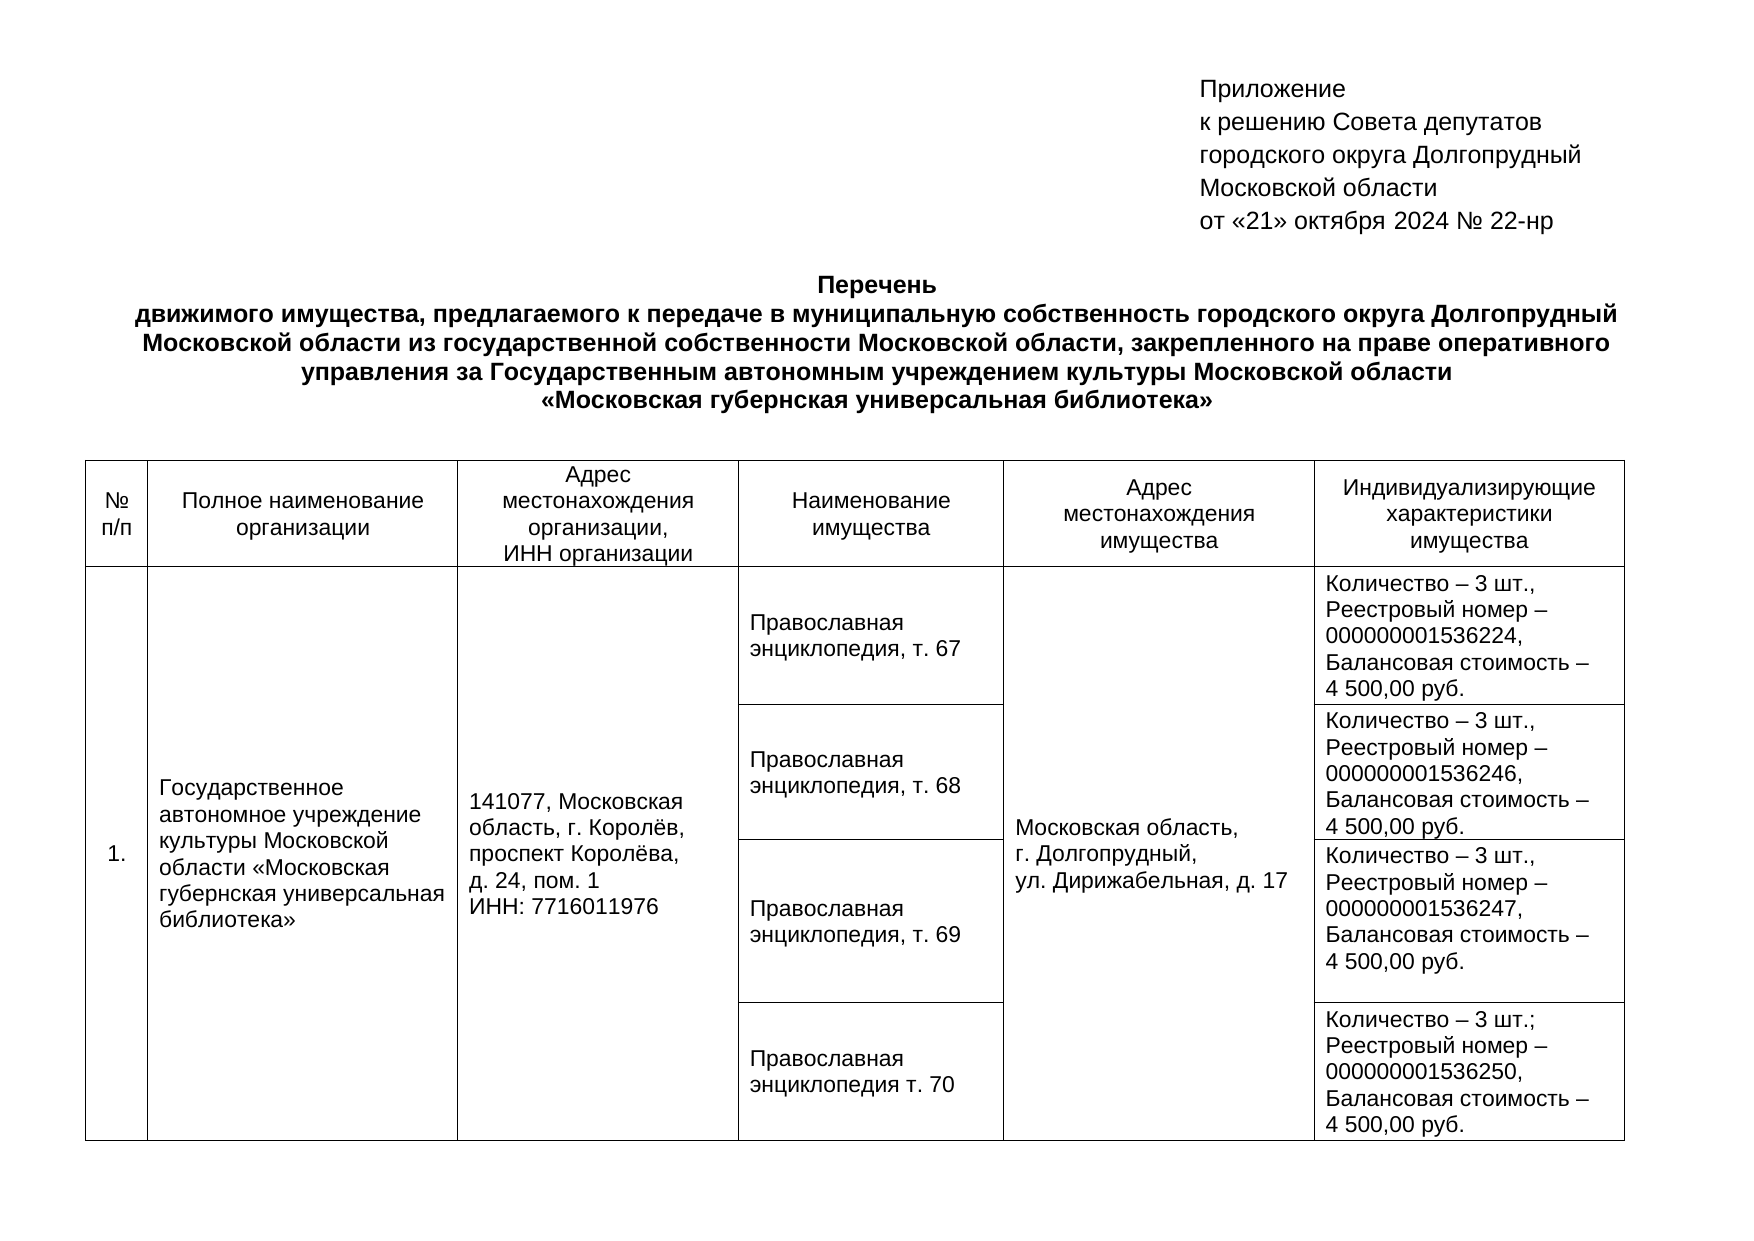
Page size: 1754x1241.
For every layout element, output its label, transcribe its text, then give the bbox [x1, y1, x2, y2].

table_cell Православная энциклопедия, т. 68 [739, 705, 1003, 839]
table_header Индивидуализирующие характеристики имущества [1315, 461, 1624, 566]
table_cell Православная энциклопедия, т. 69 [739, 840, 1003, 1002]
table_header Адрес местонахождения организации, ИНН организации [458, 461, 738, 566]
table_header Адрес местонахождения имущества [1004, 461, 1314, 566]
text к решению Совета депутатов [118, 107, 1636, 136]
text Перечень [118, 270, 1636, 299]
table_header Наименование имущества [739, 461, 1003, 566]
table_cell 1. [86, 567, 147, 1140]
table_cell Количество – 3 шт., Реестровый номер – 000000001536224, Балансовая стоимость – 4 500,00 руб. [1315, 567, 1624, 704]
table_cell Московская область, г. Долгопрудный, ул. Дирижабельная, д. 17 [1004, 567, 1314, 1140]
table_cell Количество – 3 шт., Реестровый номер – 000000001536246, Балансовая стоимость – 4 500,00 руб. [1315, 705, 1624, 839]
text от «21» октября 2024 № 22-нр [118, 206, 1636, 235]
text Приложение [118, 74, 1636, 103]
table_header Полное наименование организации [148, 461, 457, 566]
text «Московская губернская универсальная библиотека» [118, 385, 1636, 414]
text движимого имущества, предлагаемого к передаче в муниципальную собственность городского округа Долгопрудный Московской области из государственной собственности Московской области, закрепленного на праве оперативного управления за Государственным автономным учреждением культуры Московской области [118, 299, 1636, 385]
text городского округа Долгопрудный [118, 140, 1636, 169]
table_cell Государственное автономное учреждение культуры Московской области «Московская губернская универсальная библиотека» [148, 567, 457, 1140]
table_cell 141077, Московская область, г. Королёв, проспект Королёва, д. 24, пом. 1 ИНН: 7716011976 [458, 567, 738, 1140]
table_header № п/п [86, 461, 147, 566]
table_cell Количество – 3 шт., Реестровый номер – 000000001536247, Балансовая стоимость – 4 500,00 руб. [1315, 840, 1624, 1002]
text Московской области [118, 173, 1636, 202]
table_cell Количество – 3 шт.; Реестровый номер – 000000001536250, Балансовая стоимость – 4 500,00 руб. [1315, 1003, 1624, 1140]
table_cell Православная энциклопедия т. 70 [739, 1003, 1003, 1140]
table_cell Православная энциклопедия, т. 67 [739, 567, 1003, 704]
